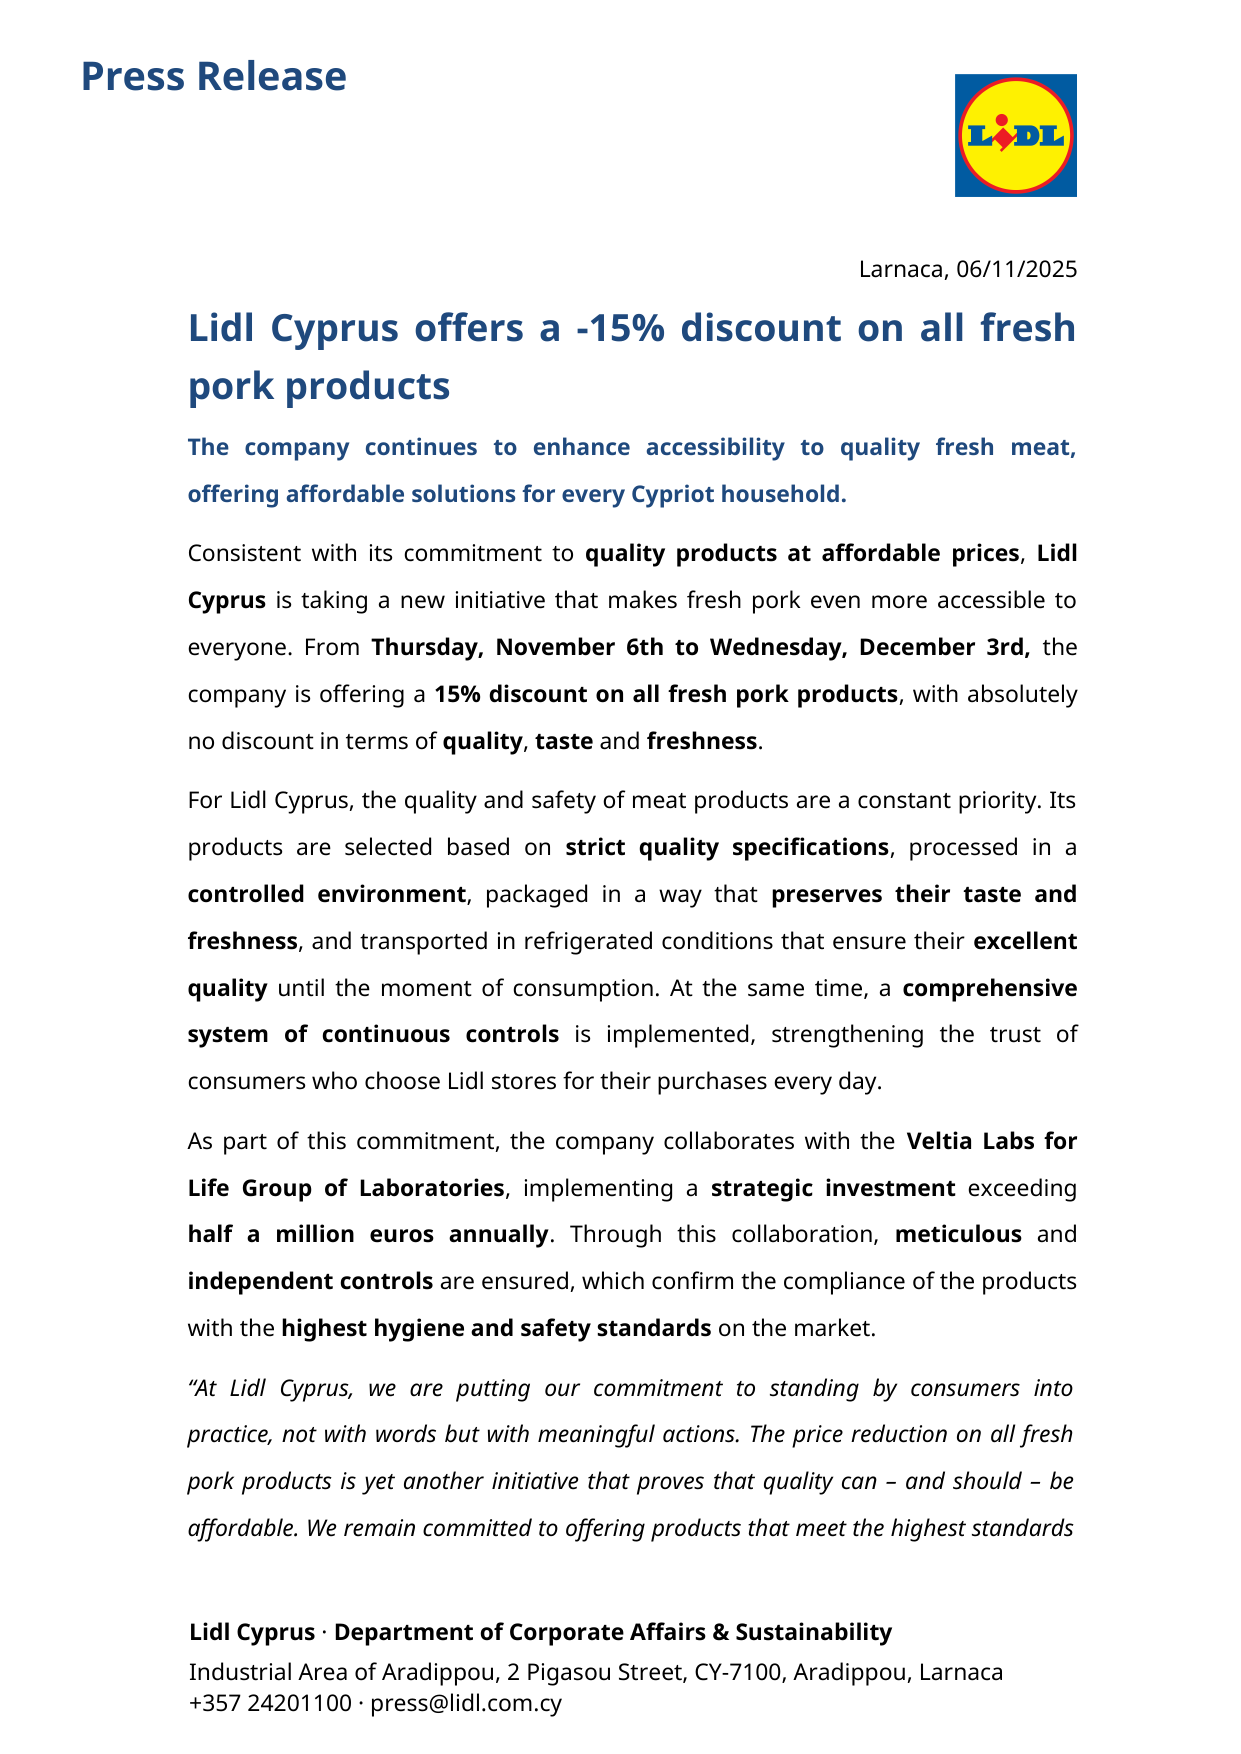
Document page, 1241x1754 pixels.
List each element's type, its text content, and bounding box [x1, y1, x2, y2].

text As part of this commitment, the company collaborates with the Veltia Labs for Life Group of Laboratories, implementing a strategic investment exceeding half a million euros annually. Through this collaboration, meticulous and independent controls are ensured, which confirm the compliance of the products with the highest hygiene and safety standards on the market. [187, 1124, 1078, 1343]
text For Lidl Cyprus, the quality and safety of meat products are a constant priority. Its products are selected based on strict quality specifications, processed in a controlled environment, packaged in a way that preserves their taste and freshness, and transported in refrigerated conditions that ensure their excellent quality until the moment of consumption. At the same time, a comprehensive system of continuous controls is implemented, strengthening the trust of consumers who choose Lidl stores for their purchases every day. [187, 784, 1078, 1096]
text The company continues to enhance accessibility to quality fresh meat, offering affordable solutions for every Cypriot household. [187, 431, 1078, 509]
picture [954, 73, 1078, 198]
text Lidl Cyprus offers a -15% discount on all fresh pork products [187, 301, 1078, 411]
text Consistent with its commitment to quality products at affordable prices, Lidl Cyprus is taking a new initiative that makes fresh pork even more accessible to everyone. From Thursday, November 6th to Wednesday, December 3rd, the company is offering a 15% discount on all fresh pork products, with absolutely no discount in terms of quality, taste and freshness. [187, 537, 1078, 756]
text Larnaca, 06/11/2025 [187, 253, 1078, 284]
